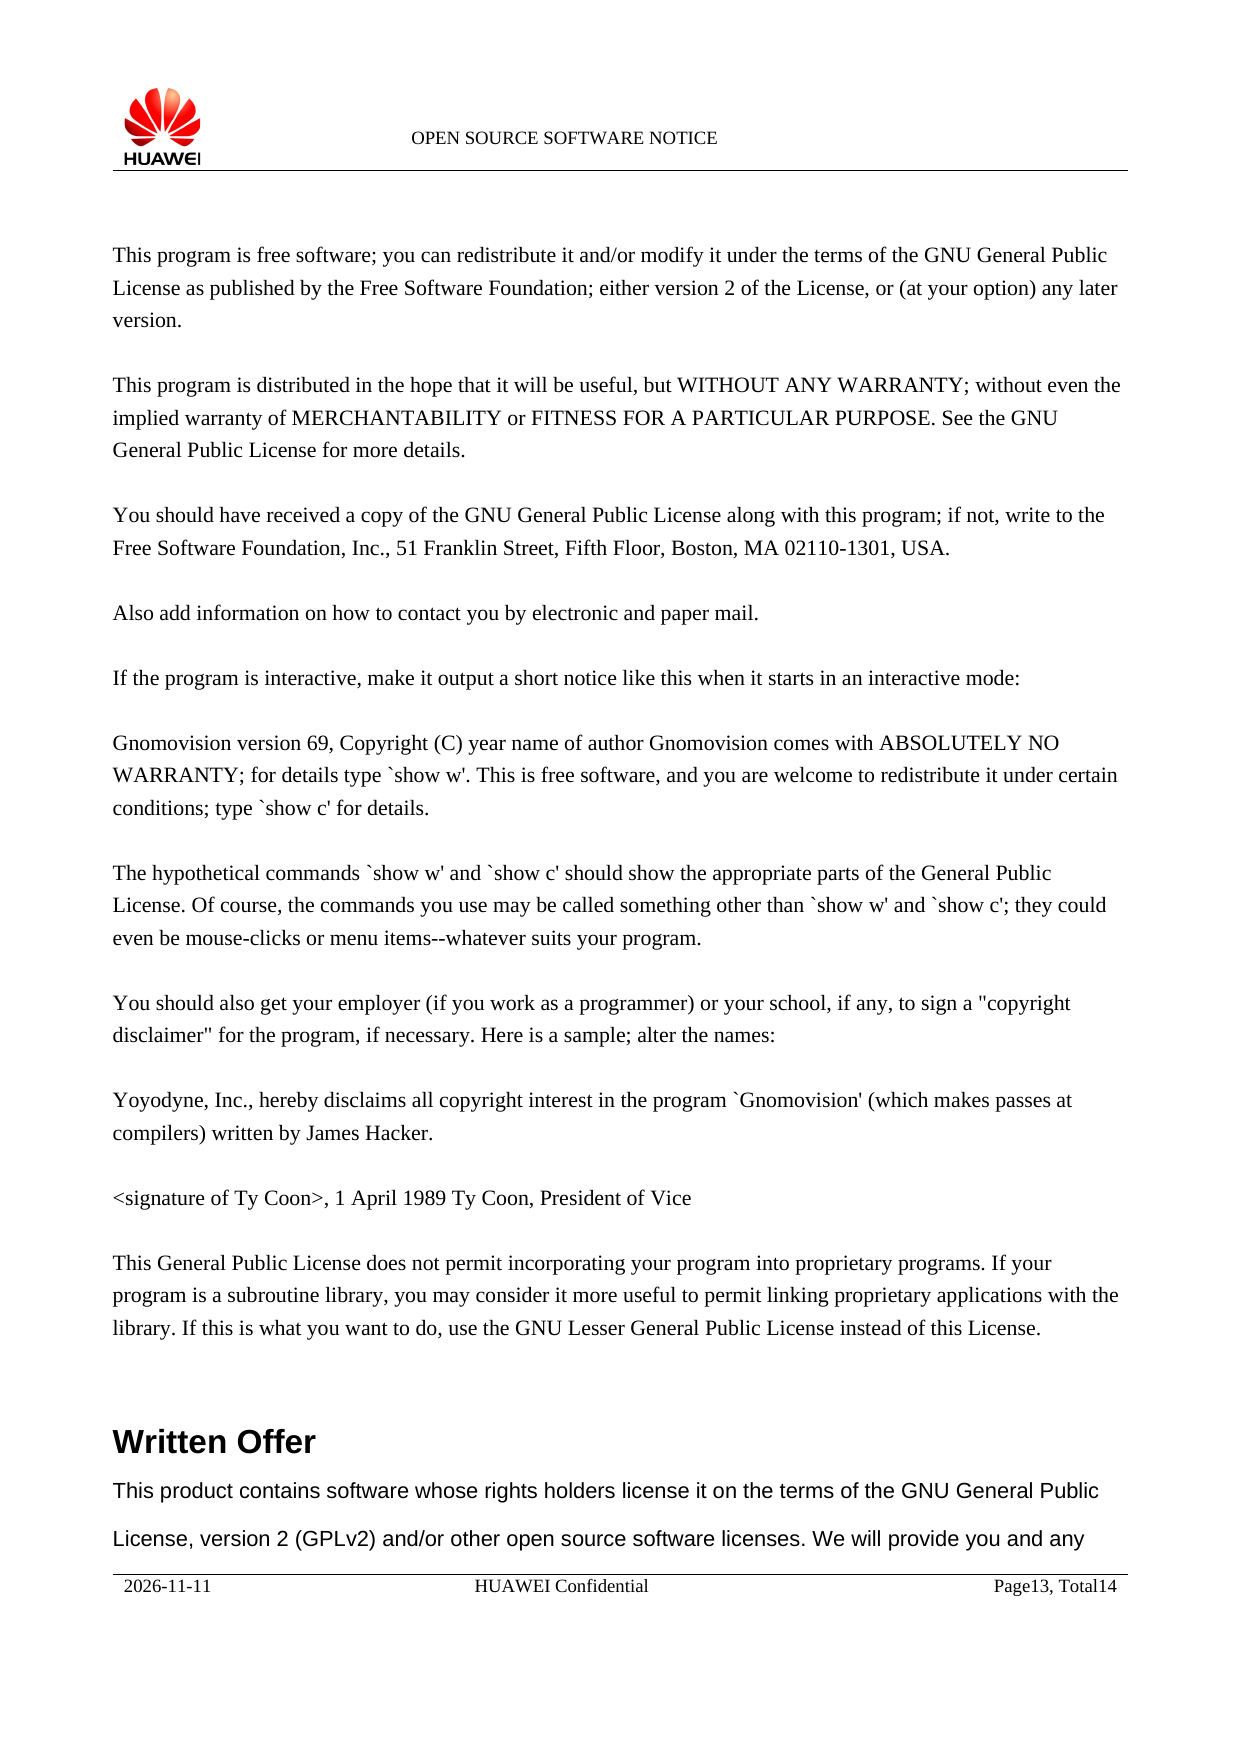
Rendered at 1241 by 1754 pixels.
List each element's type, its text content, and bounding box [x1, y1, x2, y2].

text Written Offer [112, 1409, 1128, 1474]
picture [124, 88, 201, 165]
